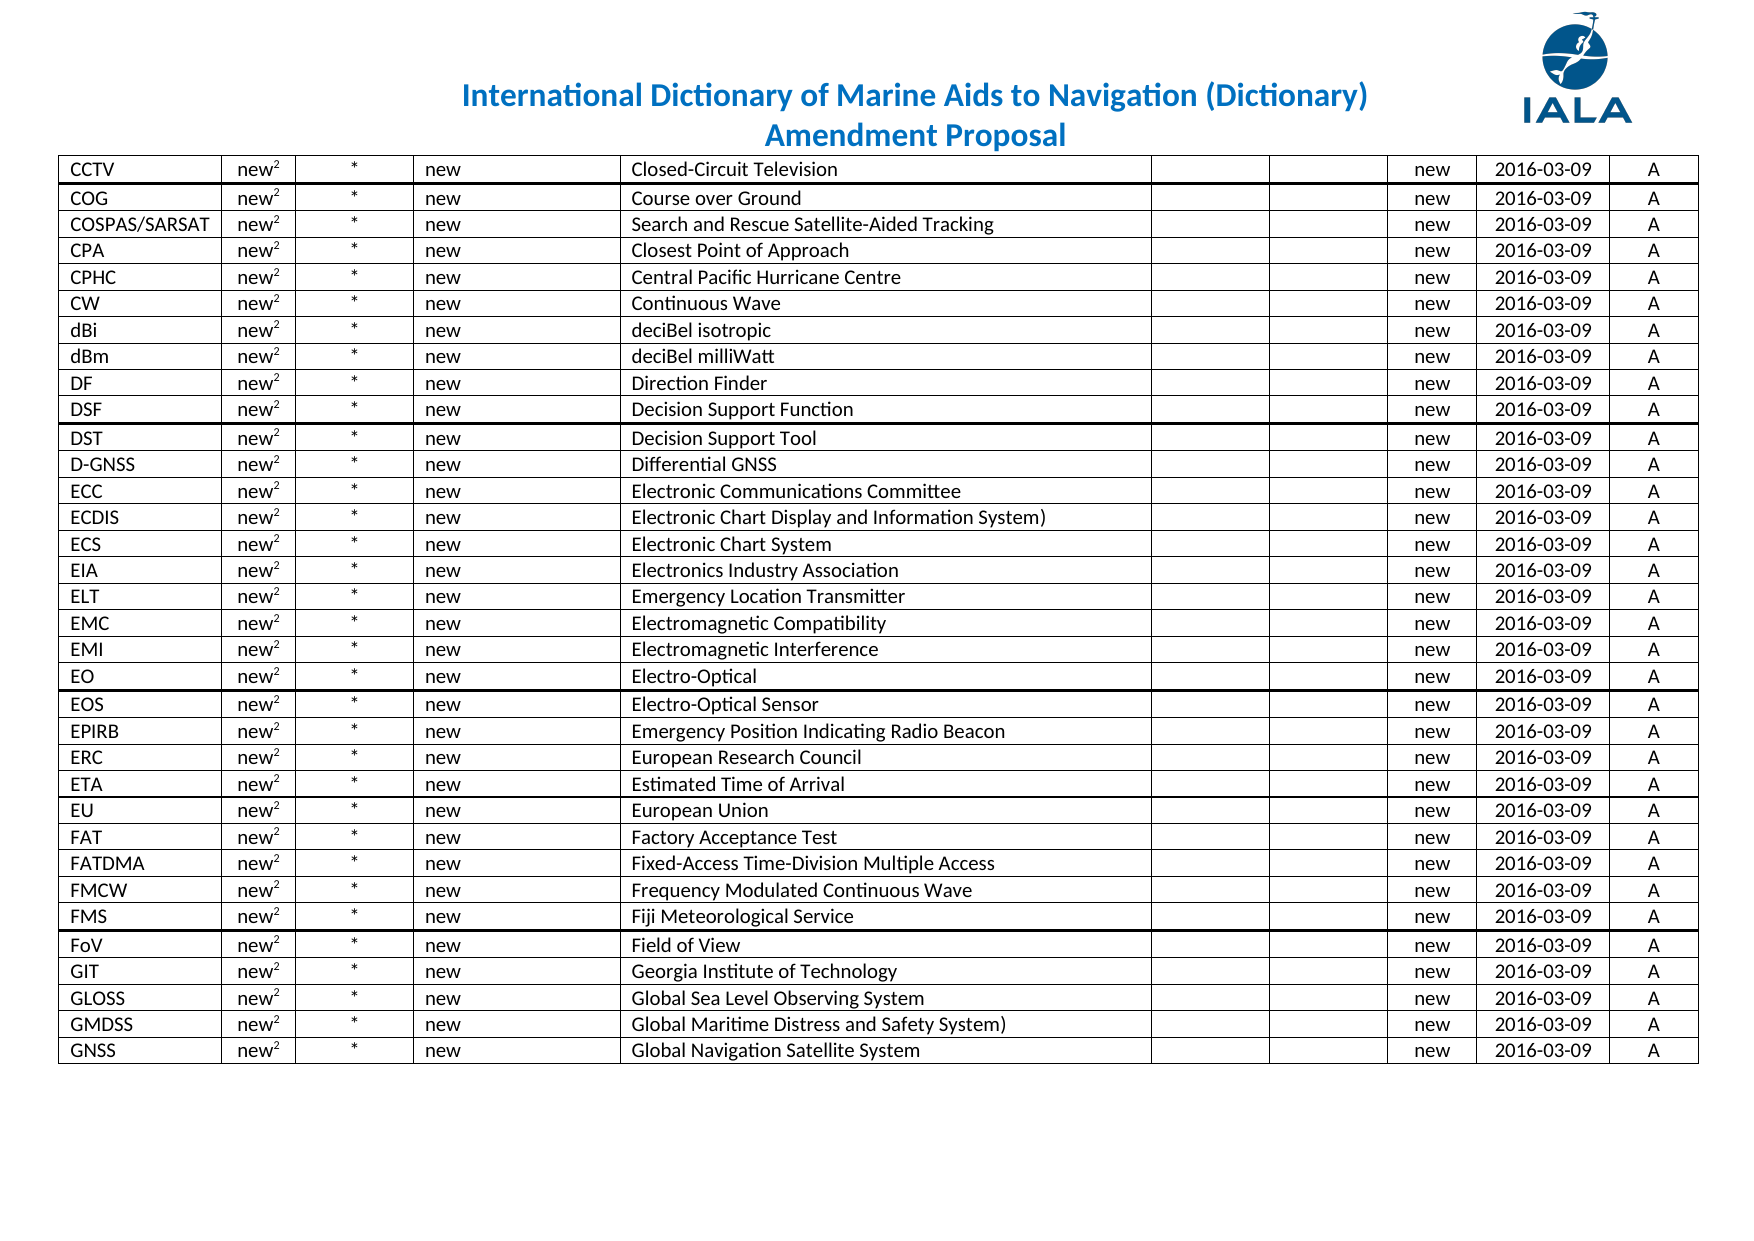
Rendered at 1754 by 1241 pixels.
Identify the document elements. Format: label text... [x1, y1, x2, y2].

table_cell Estimated Time of Arrival [621, 771, 1151, 796]
table_cell new [414, 584, 620, 609]
table_cell new2 [222, 663, 295, 688]
table_cell new2 [222, 903, 295, 929]
table_cell new [414, 824, 620, 849]
table_cell [1270, 584, 1387, 609]
table_cell * [296, 663, 413, 688]
table_cell [1270, 663, 1387, 688]
table_cell deciBel milliWatt [621, 344, 1151, 369]
table_cell new2 [222, 317, 295, 342]
table_cell [1270, 610, 1387, 636]
table_cell new [414, 932, 620, 957]
table_cell new2 [222, 344, 295, 369]
table_cell * [296, 637, 413, 662]
table_cell 2016-03-09 [1477, 557, 1609, 583]
table_cell new [1388, 504, 1476, 530]
table_cell GMDSS [59, 1011, 221, 1037]
table_cell European Union [621, 798, 1151, 823]
table_cell new [1388, 745, 1476, 770]
table_cell dBm [59, 344, 221, 369]
table_cell new2 [222, 958, 295, 984]
table_cell COSPAS/SARSAT [59, 211, 221, 237]
table_cell new [1388, 478, 1476, 503]
table_cell new [414, 264, 620, 289]
table_cell new [1388, 531, 1476, 556]
table_cell new2 [222, 637, 295, 662]
table_cell new [414, 1038, 620, 1063]
table_cell A [1610, 557, 1698, 583]
table_cell A [1610, 425, 1698, 450]
table_cell EIA [59, 557, 221, 583]
table_cell * [296, 1011, 413, 1037]
table_cell A [1610, 798, 1698, 823]
table_cell Course over Ground [621, 185, 1151, 210]
table_cell [1270, 396, 1387, 422]
table_cell EPIRB [59, 718, 221, 743]
table_cell new [1388, 156, 1476, 182]
table_cell [1152, 877, 1269, 902]
table_cell A [1610, 824, 1698, 849]
table_cell new [414, 610, 620, 636]
table_cell Emergency Position Indicating Radio Beacon [621, 718, 1151, 743]
table_cell new [414, 344, 620, 369]
table_cell new2 [222, 504, 295, 530]
table_cell Electromagnetic Compatibility [621, 610, 1151, 636]
table_cell GIT [59, 958, 221, 984]
table_cell new [1388, 557, 1476, 583]
table_cell A [1610, 663, 1698, 688]
table_cell 2016-03-09 [1477, 425, 1609, 450]
table_cell [1152, 317, 1269, 342]
table_cell [1270, 291, 1387, 316]
table_cell new2 [222, 745, 295, 770]
table_cell [1152, 478, 1269, 503]
table_cell Electronic Chart Display and Information System) [621, 504, 1151, 530]
table_cell 2016-03-09 [1477, 1038, 1609, 1063]
table_cell new2 [222, 425, 295, 450]
table_cell A [1610, 610, 1698, 636]
table_cell new [1388, 344, 1476, 369]
table_cell [1270, 238, 1387, 263]
table_cell Electro-Optical [621, 663, 1151, 688]
table_cell * [296, 745, 413, 770]
table_cell new [1388, 238, 1476, 263]
table_cell Field of View [621, 932, 1151, 957]
table_cell A [1610, 932, 1698, 957]
table_cell A [1610, 185, 1698, 210]
table_cell D-GNSS [59, 451, 221, 477]
table_cell * [296, 531, 413, 556]
table_cell 2016-03-09 [1477, 637, 1609, 662]
table_cell EMI [59, 637, 221, 662]
table_cell new [414, 370, 620, 395]
table_cell [1270, 692, 1387, 717]
table_cell [1152, 1011, 1269, 1037]
table_cell new [1388, 1038, 1476, 1063]
table_cell [1270, 451, 1387, 477]
table_cell Differential GNSS [621, 451, 1151, 477]
table_cell A [1610, 370, 1698, 395]
table_cell Fixed-Access Time-Division Multiple Access [621, 850, 1151, 876]
table_cell [1270, 317, 1387, 342]
table_cell 2016-03-09 [1477, 238, 1609, 263]
table_cell * [296, 185, 413, 210]
table_cell [1270, 156, 1387, 182]
table_cell [1152, 903, 1269, 929]
table_cell new [1388, 291, 1476, 316]
table_cell 2016-03-09 [1477, 610, 1609, 636]
table_cell new2 [222, 798, 295, 823]
table_cell new [414, 478, 620, 503]
table_cell new2 [222, 264, 295, 289]
table_cell [1270, 745, 1387, 770]
table_cell * [296, 718, 413, 743]
table_cell new [1388, 425, 1476, 450]
table_cell * [296, 396, 413, 422]
table_cell new [414, 877, 620, 902]
table_cell new2 [222, 370, 295, 395]
table_cell Continuous Wave [621, 291, 1151, 316]
table_cell * [296, 850, 413, 876]
picture [1499, 0, 1651, 148]
table_cell [1270, 1038, 1387, 1063]
table_cell 2016-03-09 [1477, 396, 1609, 422]
table_cell new [1388, 692, 1476, 717]
table_cell [1152, 425, 1269, 450]
table_cell A [1610, 264, 1698, 289]
table_cell new [1388, 850, 1476, 876]
table_cell new [414, 771, 620, 796]
table_cell * [296, 798, 413, 823]
table_cell new [414, 850, 620, 876]
table_cell [1152, 396, 1269, 422]
table_cell ELT [59, 584, 221, 609]
table_cell * [296, 370, 413, 395]
table_cell A [1610, 291, 1698, 316]
table_cell new2 [222, 692, 295, 717]
table_cell A [1610, 771, 1698, 796]
table_cell Electronics Industry Association [621, 557, 1151, 583]
table_cell [1152, 264, 1269, 289]
table_cell DST [59, 425, 221, 450]
table_cell [1152, 771, 1269, 796]
table_cell new [414, 663, 620, 688]
table_cell [1270, 718, 1387, 743]
table_cell A [1610, 317, 1698, 342]
table_cell new2 [222, 771, 295, 796]
table_cell [1152, 291, 1269, 316]
table_cell new2 [222, 451, 295, 477]
table_cell [1270, 932, 1387, 957]
table_cell new [414, 451, 620, 477]
table_cell [1152, 850, 1269, 876]
table_cell [1270, 425, 1387, 450]
table_cell * [296, 478, 413, 503]
table_cell [1152, 344, 1269, 369]
table_cell new [1388, 610, 1476, 636]
table_cell FMS [59, 903, 221, 929]
table_cell new2 [222, 478, 295, 503]
table_cell new2 [222, 557, 295, 583]
table_cell A [1610, 504, 1698, 530]
table_cell 2016-03-09 [1477, 1011, 1609, 1037]
table_cell * [296, 317, 413, 342]
table_cell new [1388, 370, 1476, 395]
table_cell 2016-03-09 [1477, 985, 1609, 1010]
table_cell new [1388, 317, 1476, 342]
table_cell 2016-03-09 [1477, 451, 1609, 477]
table_cell 2016-03-09 [1477, 692, 1609, 717]
table_cell A [1610, 985, 1698, 1010]
table_cell Closest Point of Approach [621, 238, 1151, 263]
table_cell * [296, 824, 413, 849]
table_cell [1152, 557, 1269, 583]
table_cell [1270, 264, 1387, 289]
table_cell European Research Council [621, 745, 1151, 770]
table_cell new2 [222, 1038, 295, 1063]
table_cell [1270, 958, 1387, 984]
table_cell dBi [59, 317, 221, 342]
table_cell new2 [222, 610, 295, 636]
table_cell [1270, 531, 1387, 556]
table_cell new2 [222, 824, 295, 849]
table_cell 2016-03-09 [1477, 958, 1609, 984]
table_cell new [1388, 824, 1476, 849]
table_cell [1152, 1038, 1269, 1063]
table_cell 2016-03-09 [1477, 264, 1609, 289]
table_cell new [1388, 798, 1476, 823]
table_cell new [414, 504, 620, 530]
table_cell [1270, 344, 1387, 369]
table_cell A [1610, 156, 1698, 182]
table_cell 2016-03-09 [1477, 370, 1609, 395]
table_cell new [414, 1011, 620, 1037]
table_cell A [1610, 531, 1698, 556]
table_cell new [414, 692, 620, 717]
table_cell 2016-03-09 [1477, 478, 1609, 503]
table_cell new [414, 745, 620, 770]
table_cell 2016-03-09 [1477, 156, 1609, 182]
table_cell A [1610, 584, 1698, 609]
table_cell [1270, 504, 1387, 530]
table_cell A [1610, 850, 1698, 876]
table_cell new [414, 185, 620, 210]
table_cell A [1610, 451, 1698, 477]
table_cell DSF [59, 396, 221, 422]
table_cell new [1388, 903, 1476, 929]
table_cell * [296, 903, 413, 929]
table_cell ECDIS [59, 504, 221, 530]
table_cell EMC [59, 610, 221, 636]
table_cell new [414, 531, 620, 556]
table_cell [1270, 903, 1387, 929]
table_cell * [296, 610, 413, 636]
table_cell A [1610, 637, 1698, 662]
table_cell new2 [222, 985, 295, 1010]
table_cell [1270, 1011, 1387, 1037]
table_cell [1152, 637, 1269, 662]
table_cell new [1388, 663, 1476, 688]
table_cell 2016-03-09 [1477, 663, 1609, 688]
table_cell Electronic Chart System [621, 531, 1151, 556]
table_cell * [296, 771, 413, 796]
table_cell ETA [59, 771, 221, 796]
table_cell new [414, 425, 620, 450]
table_cell A [1610, 396, 1698, 422]
table_cell new [1388, 584, 1476, 609]
table_cell [1152, 958, 1269, 984]
table_cell A [1610, 1011, 1698, 1037]
table_cell Electromagnetic Interference [621, 637, 1151, 662]
table_cell [1152, 745, 1269, 770]
table_cell [1270, 637, 1387, 662]
table_cell A [1610, 478, 1698, 503]
table_cell new [1388, 1011, 1476, 1037]
table_cell [1152, 370, 1269, 395]
table_cell new2 [222, 718, 295, 743]
table_cell * [296, 425, 413, 450]
table_cell EO [59, 663, 221, 688]
table_cell [1270, 185, 1387, 210]
table_cell 2016-03-09 [1477, 771, 1609, 796]
table_cell * [296, 451, 413, 477]
table_cell Fiji Meteorological Service [621, 903, 1151, 929]
table_cell [1152, 718, 1269, 743]
table_cell [1270, 877, 1387, 902]
table_cell [1152, 663, 1269, 688]
table_cell new [1388, 451, 1476, 477]
table_cell * [296, 238, 413, 263]
table_cell * [296, 557, 413, 583]
table_cell [1152, 238, 1269, 263]
table_cell * [296, 985, 413, 1010]
table_cell new [414, 291, 620, 316]
table_cell FoV [59, 932, 221, 957]
table_cell * [296, 344, 413, 369]
table_cell [1270, 985, 1387, 1010]
table_cell ECS [59, 531, 221, 556]
table_cell A [1610, 877, 1698, 902]
table_cell FMCW [59, 877, 221, 902]
table_cell new [1388, 185, 1476, 210]
table_cell Frequency Modulated Continuous Wave [621, 877, 1151, 902]
table_cell new2 [222, 238, 295, 263]
table_cell * [296, 932, 413, 957]
table_cell new2 [222, 396, 295, 422]
table_cell new2 [222, 211, 295, 237]
table_cell Global Navigation Satellite System [621, 1038, 1151, 1063]
table_cell CPHC [59, 264, 221, 289]
table_cell COG [59, 185, 221, 210]
table_cell Global Sea Level Observing System [621, 985, 1151, 1010]
table_cell new [1388, 396, 1476, 422]
table_cell [1152, 798, 1269, 823]
table_cell new [1388, 958, 1476, 984]
table_cell 2016-03-09 [1477, 850, 1609, 876]
table_cell * [296, 504, 413, 530]
table_cell Central Pacific Hurricane Centre [621, 264, 1151, 289]
table_cell GNSS [59, 1038, 221, 1063]
table_cell new2 [222, 584, 295, 609]
table_cell new2 [222, 185, 295, 210]
table_cell A [1610, 211, 1698, 237]
table_cell new2 [222, 156, 295, 182]
table_cell 2016-03-09 [1477, 932, 1609, 957]
table_cell deciBel isotropic [621, 317, 1151, 342]
table_cell * [296, 291, 413, 316]
table_cell new [1388, 211, 1476, 237]
table_cell * [296, 264, 413, 289]
table_cell A [1610, 718, 1698, 743]
table_cell 2016-03-09 [1477, 317, 1609, 342]
table_cell EOS [59, 692, 221, 717]
table_cell Global Maritime Distress and Safety System) [621, 1011, 1151, 1037]
table_cell Emergency Location Transmitter [621, 584, 1151, 609]
table_cell * [296, 211, 413, 237]
table_cell [1152, 185, 1269, 210]
table_cell new [414, 718, 620, 743]
table_cell FAT [59, 824, 221, 849]
table_cell CCTV [59, 156, 221, 182]
table_cell [1270, 850, 1387, 876]
table_cell new2 [222, 850, 295, 876]
table_cell 2016-03-09 [1477, 877, 1609, 902]
table_cell 2016-03-09 [1477, 824, 1609, 849]
table_cell EU [59, 798, 221, 823]
table_cell 2016-03-09 [1477, 584, 1609, 609]
table_cell [1270, 557, 1387, 583]
table_cell new [414, 903, 620, 929]
table_cell new [414, 238, 620, 263]
table_cell [1152, 584, 1269, 609]
table_cell new [414, 557, 620, 583]
table_cell [1270, 798, 1387, 823]
table_cell A [1610, 344, 1698, 369]
table_cell * [296, 958, 413, 984]
table_cell [1152, 610, 1269, 636]
table_cell Closed-Circuit Television [621, 156, 1151, 182]
table_cell A [1610, 958, 1698, 984]
table_cell * [296, 584, 413, 609]
table_cell 2016-03-09 [1477, 718, 1609, 743]
table_cell new [414, 396, 620, 422]
table_cell new [414, 317, 620, 342]
table_cell Electro-Optical Sensor [621, 692, 1151, 717]
table_cell Direction Finder [621, 370, 1151, 395]
table_cell GLOSS [59, 985, 221, 1010]
table_cell Decision Support Function [621, 396, 1151, 422]
table_cell [1270, 370, 1387, 395]
table_cell new [414, 985, 620, 1010]
table_cell A [1610, 745, 1698, 770]
table_cell 2016-03-09 [1477, 903, 1609, 929]
table_cell [1152, 824, 1269, 849]
table_cell new2 [222, 531, 295, 556]
table_cell new2 [222, 932, 295, 957]
table_cell 2016-03-09 [1477, 745, 1609, 770]
table_cell [1152, 692, 1269, 717]
table_cell new [414, 637, 620, 662]
table_cell DF [59, 370, 221, 395]
table_cell 2016-03-09 [1477, 211, 1609, 237]
table_cell Georgia Institute of Technology [621, 958, 1151, 984]
table_cell new [1388, 264, 1476, 289]
table_cell Decision Support Tool [621, 425, 1151, 450]
table_cell 2016-03-09 [1477, 798, 1609, 823]
table_cell Factory Acceptance Test [621, 824, 1151, 849]
table_cell 2016-03-09 [1477, 185, 1609, 210]
table_cell new [414, 156, 620, 182]
table_cell new [1388, 718, 1476, 743]
table_cell 2016-03-09 [1477, 531, 1609, 556]
table_cell ERC [59, 745, 221, 770]
table_cell [1152, 985, 1269, 1010]
table_cell new [1388, 985, 1476, 1010]
table_cell A [1610, 903, 1698, 929]
table_cell A [1610, 692, 1698, 717]
table_cell * [296, 1038, 413, 1063]
table_cell * [296, 877, 413, 902]
table_cell ECC [59, 478, 221, 503]
table_cell [1152, 211, 1269, 237]
table_cell * [296, 156, 413, 182]
table_cell new [1388, 771, 1476, 796]
table_cell 2016-03-09 [1477, 291, 1609, 316]
table_cell [1152, 451, 1269, 477]
table_cell [1152, 531, 1269, 556]
table_cell A [1610, 1038, 1698, 1063]
table_cell FATDMA [59, 850, 221, 876]
table_cell [1270, 824, 1387, 849]
table_cell * [296, 692, 413, 717]
table_cell [1270, 478, 1387, 503]
table_cell [1152, 932, 1269, 957]
table_cell Electronic Communications Committee [621, 478, 1151, 503]
table_cell CPA [59, 238, 221, 263]
table_cell new [414, 958, 620, 984]
table_cell new2 [222, 1011, 295, 1037]
table_cell new [1388, 932, 1476, 957]
table_cell A [1610, 238, 1698, 263]
table_cell [1152, 156, 1269, 182]
table_cell [1270, 771, 1387, 796]
table_cell Search and Rescue Satellite-Aided Tracking [621, 211, 1151, 237]
table_cell [1152, 504, 1269, 530]
table_cell [1270, 211, 1387, 237]
table_cell 2016-03-09 [1477, 344, 1609, 369]
table_cell new [1388, 637, 1476, 662]
table_cell new [414, 211, 620, 237]
table_cell CW [59, 291, 221, 316]
table_cell new [414, 798, 620, 823]
table_cell new [1388, 877, 1476, 902]
table_cell new2 [222, 877, 295, 902]
table_cell 2016-03-09 [1477, 504, 1609, 530]
table_cell new2 [222, 291, 295, 316]
